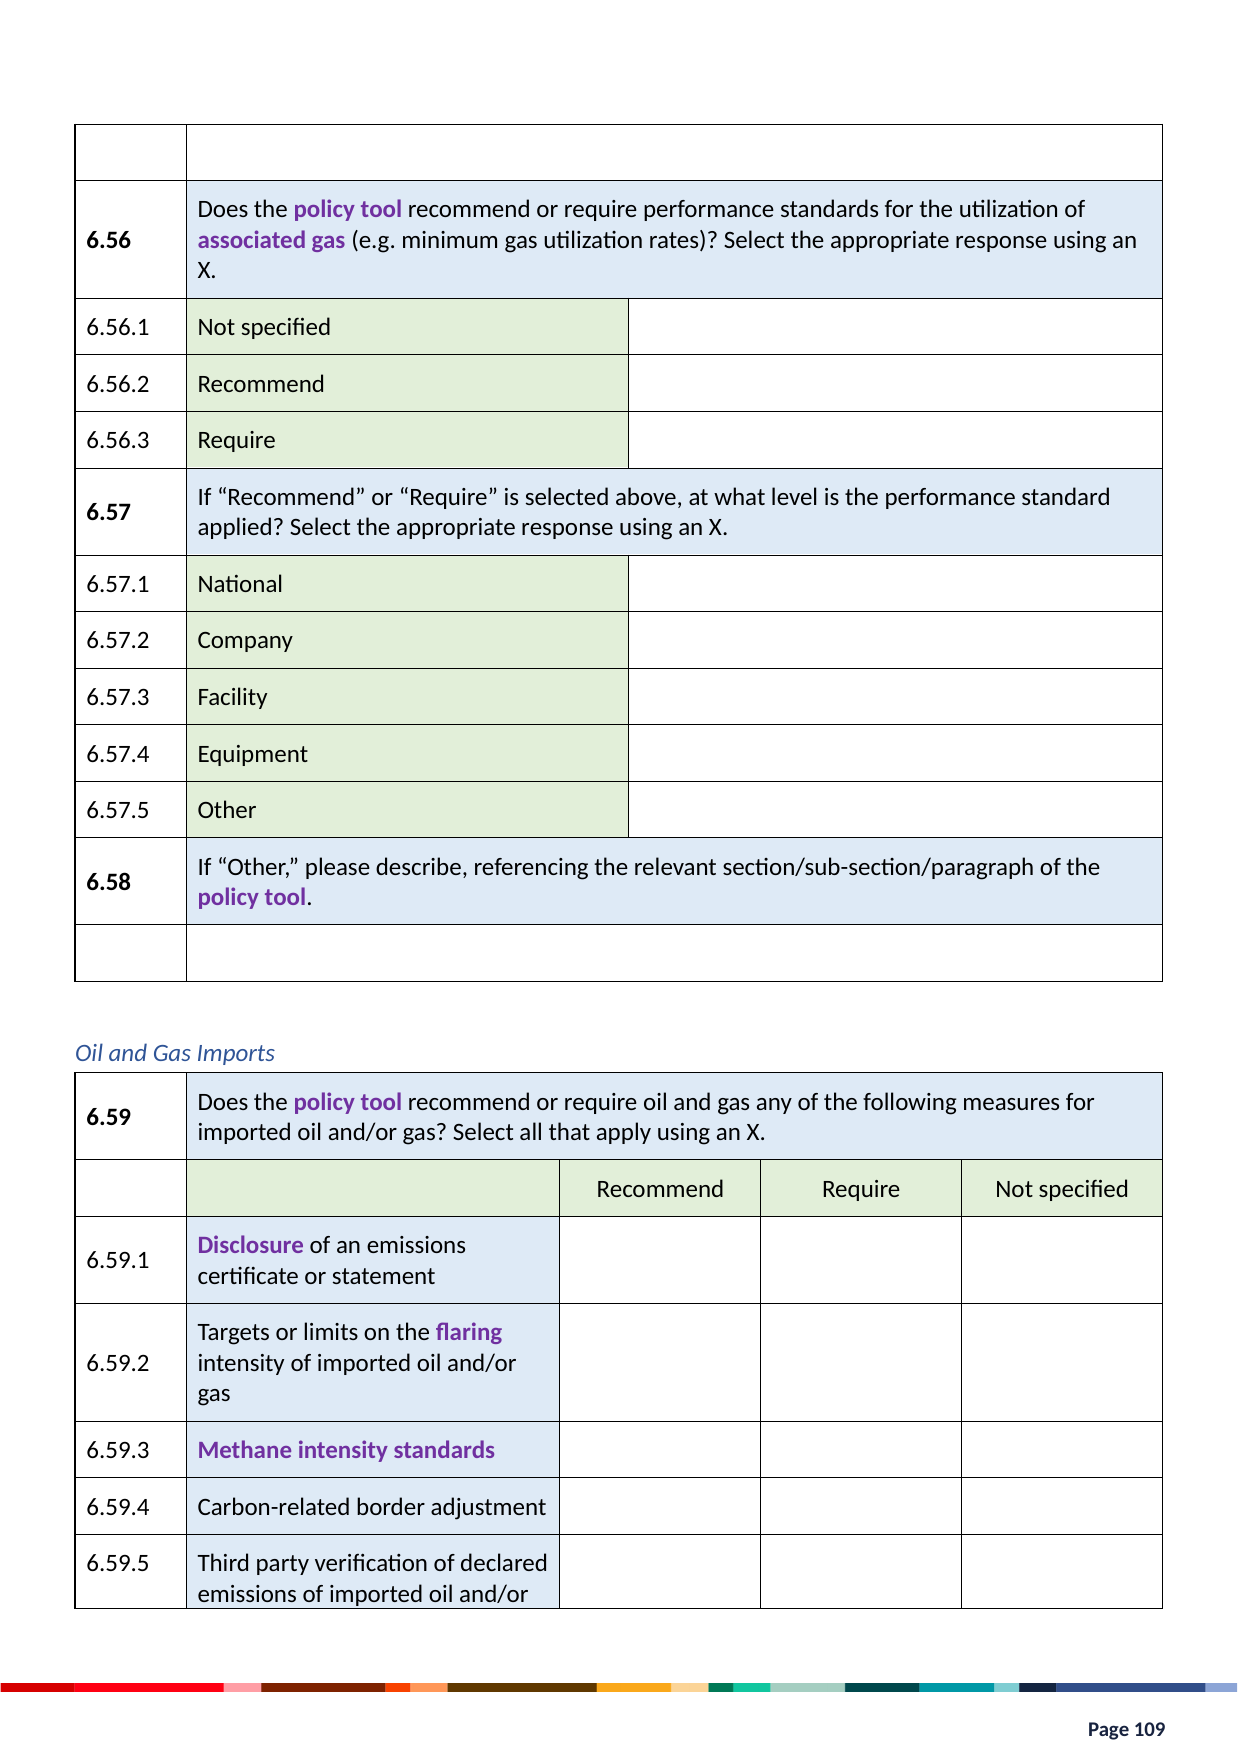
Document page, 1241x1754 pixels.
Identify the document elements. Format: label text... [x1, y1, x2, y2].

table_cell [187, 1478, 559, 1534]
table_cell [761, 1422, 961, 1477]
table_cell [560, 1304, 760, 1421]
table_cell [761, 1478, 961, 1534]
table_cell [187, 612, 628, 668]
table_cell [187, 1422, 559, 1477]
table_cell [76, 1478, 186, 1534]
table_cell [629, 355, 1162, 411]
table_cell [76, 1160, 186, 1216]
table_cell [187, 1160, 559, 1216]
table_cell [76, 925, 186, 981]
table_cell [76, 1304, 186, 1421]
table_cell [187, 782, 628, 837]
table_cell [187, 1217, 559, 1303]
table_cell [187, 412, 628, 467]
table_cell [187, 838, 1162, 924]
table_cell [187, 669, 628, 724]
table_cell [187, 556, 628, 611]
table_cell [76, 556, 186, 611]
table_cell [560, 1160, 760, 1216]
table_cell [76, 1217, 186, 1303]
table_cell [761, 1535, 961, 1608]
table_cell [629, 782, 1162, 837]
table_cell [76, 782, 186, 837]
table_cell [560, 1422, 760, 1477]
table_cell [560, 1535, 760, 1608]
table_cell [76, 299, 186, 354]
picture [0, 1683, 1236, 1692]
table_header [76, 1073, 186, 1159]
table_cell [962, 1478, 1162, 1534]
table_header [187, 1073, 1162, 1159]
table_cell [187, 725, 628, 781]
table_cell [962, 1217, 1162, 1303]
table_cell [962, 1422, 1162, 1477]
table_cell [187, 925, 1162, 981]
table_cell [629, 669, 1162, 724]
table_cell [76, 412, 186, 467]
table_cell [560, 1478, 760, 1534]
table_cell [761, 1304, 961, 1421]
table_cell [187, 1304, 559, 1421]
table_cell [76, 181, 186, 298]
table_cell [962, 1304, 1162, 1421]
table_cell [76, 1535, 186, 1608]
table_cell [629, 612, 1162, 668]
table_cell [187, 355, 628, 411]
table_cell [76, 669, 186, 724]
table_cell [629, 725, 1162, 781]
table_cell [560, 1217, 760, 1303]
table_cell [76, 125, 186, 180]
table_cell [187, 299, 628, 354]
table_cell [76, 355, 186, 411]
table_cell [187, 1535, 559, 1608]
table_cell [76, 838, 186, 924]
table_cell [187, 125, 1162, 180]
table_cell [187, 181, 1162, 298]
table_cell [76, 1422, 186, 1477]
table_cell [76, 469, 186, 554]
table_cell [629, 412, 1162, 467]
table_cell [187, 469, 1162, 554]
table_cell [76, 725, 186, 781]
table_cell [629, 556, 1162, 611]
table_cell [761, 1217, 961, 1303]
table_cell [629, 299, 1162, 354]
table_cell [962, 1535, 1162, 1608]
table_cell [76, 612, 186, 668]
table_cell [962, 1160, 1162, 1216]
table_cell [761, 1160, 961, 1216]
subtitle Oil and Gas Imports [75, 1037, 1165, 1068]
